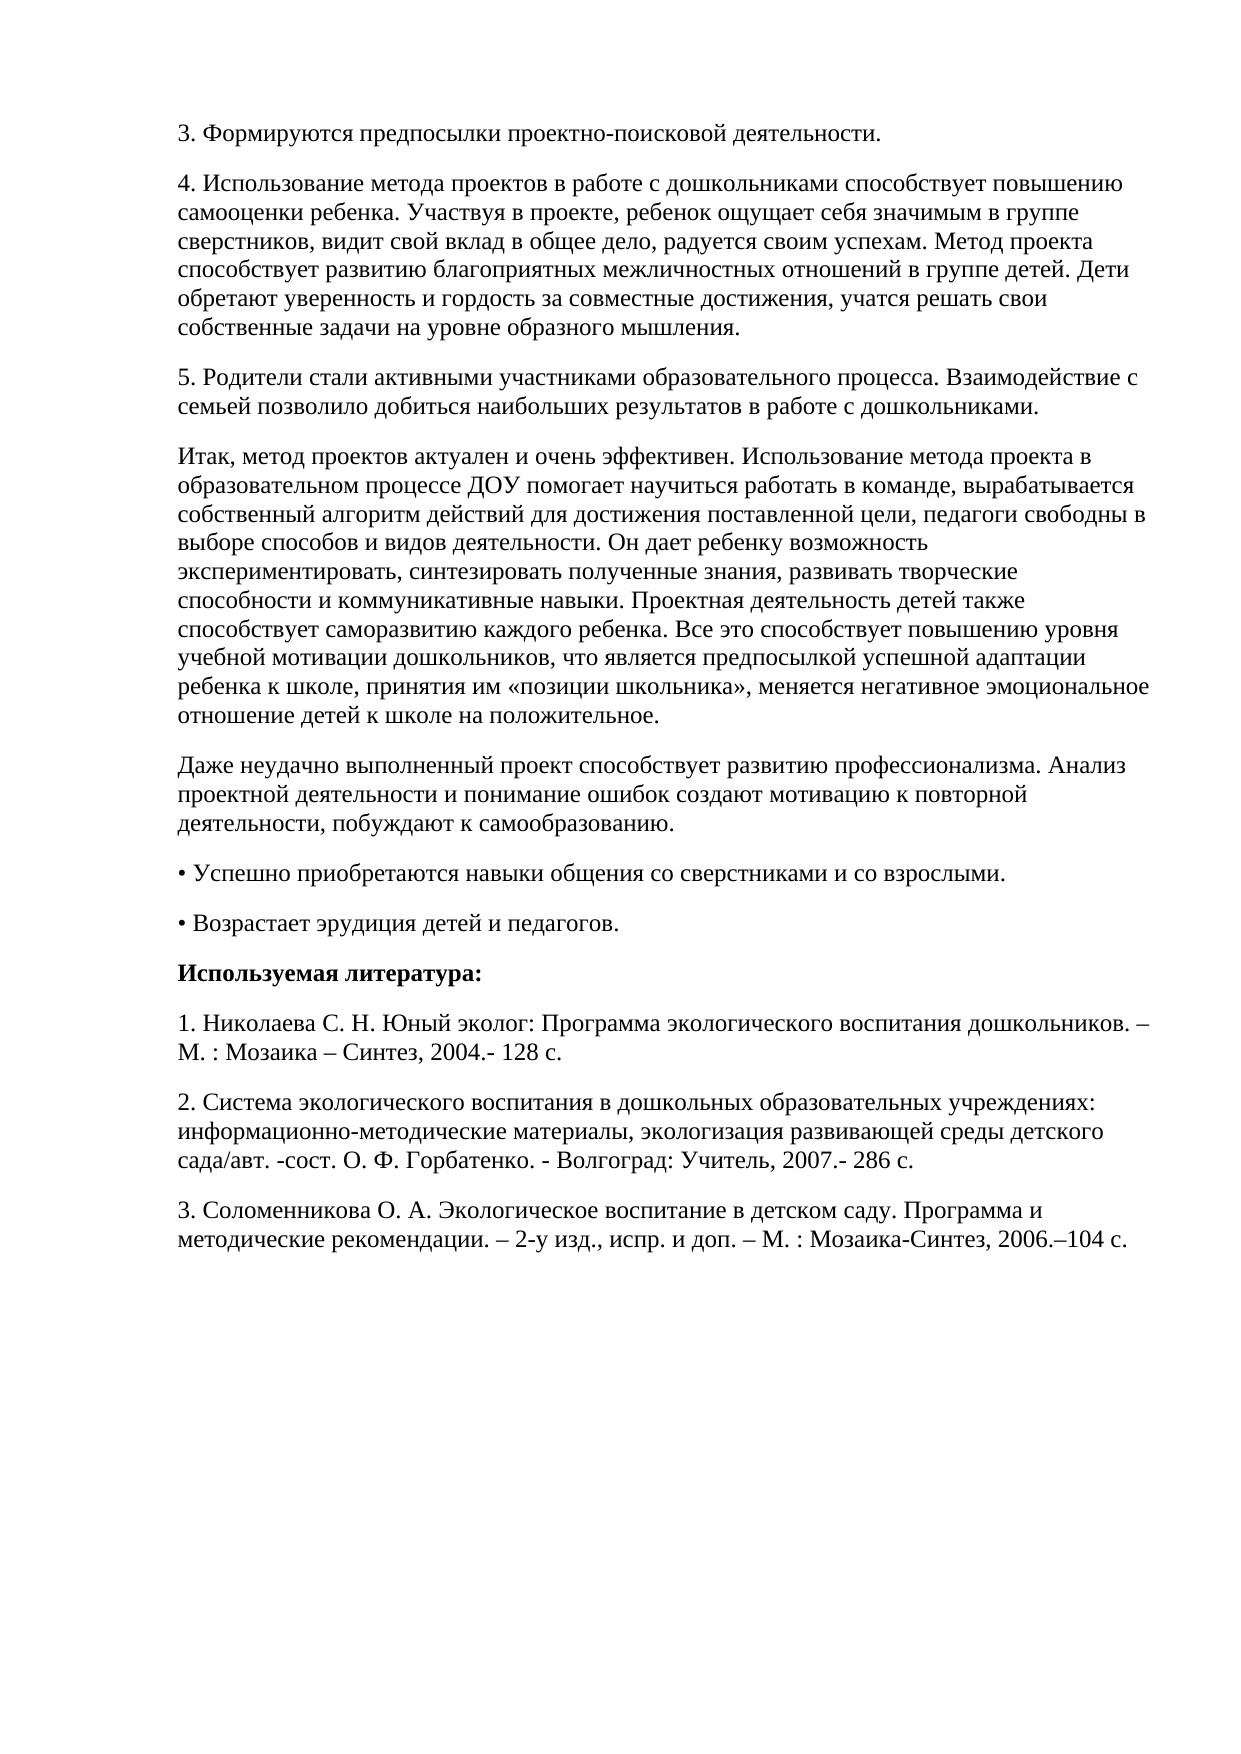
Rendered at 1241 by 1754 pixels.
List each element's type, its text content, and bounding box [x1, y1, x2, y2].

text 4. Использование метода проектов в работе с дошкольниками способствует повышению самооценки ребенка. Участвуя в проекте, ребенок ощущает себя значимым в группе сверстников, видит свой вклад в общее дело, радуется своим успехам. Метод проекта способствует развитию благоприятных межличностных отношений в группе детей. Дети обретают уверенность и гордость за совместные достижения, учатся решать свои собственные задачи на уровне образного мышления. [177, 168, 1152, 341]
text • Успешно приобретаются навыки общения со сверстниками и со взрослыми. [177, 858, 1152, 887]
text 3. Формируются предпосылки проектно-поисковой деятельности. [177, 118, 1152, 147]
text 1. Николаева С. Н. Юный эколог: Программа экологического воспитания дошкольников. – М. : Мозаика – Синтез, 2004.- 128 с. [177, 1008, 1152, 1066]
text 2. Система экологического воспитания в дошкольных образовательных учреждениях: информационно-методические материалы, экологизация развивающей среды детского сада/авт. -сост. О. Ф. Горбатенко. - Волгоград: Учитель, 2007.- 286 с. [177, 1087, 1152, 1174]
text 5. Родители стали активными участниками образовательного процесса. Взаимодействие с семьей позволило добиться наибольших результатов в работе с дошкольниками. [177, 362, 1152, 420]
text • Возрастает эрудиция детей и педагогов. [177, 908, 1152, 937]
text 3. Соломенникова О. А. Экологическое воспитание в детском саду. Программа и методические рекомендации. – 2-у изд., испр. и доп. – М. : Мозаика-Синтез, 2006.–104 с. [177, 1195, 1152, 1253]
text Используемая литература: [177, 958, 1152, 987]
text Даже неудачно выполненный проект способствует развитию профессионализма. Анализ проектной деятельности и понимание ошибок создают мотивацию к повторной деятельности, побуждают к самообразованию. [177, 750, 1152, 836]
text Итак, метод проектов актуален и очень эффективен. Использование метода проекта в образовательном процессе ДОУ помогает научиться работать в команде, вырабатывается собственный алгоритм действий для достижения поставленной цели, педагоги свободны в выборе способов и видов деятельности. Он дает ребенку возможность экспериментировать, синтезировать полученные знания, развивать творческие способности и коммуникативные навыки. Проектная деятельность детей также способствует саморазвитию каждого ребенка. Все это способствует повышению уровня учебной мотивации дошкольников, что является предпосылкой успешной адаптации ребенка к школе, принятия им «позиции школьника», меняется негативное эмоциональное отношение детей к школе на положительное. [177, 441, 1152, 729]
